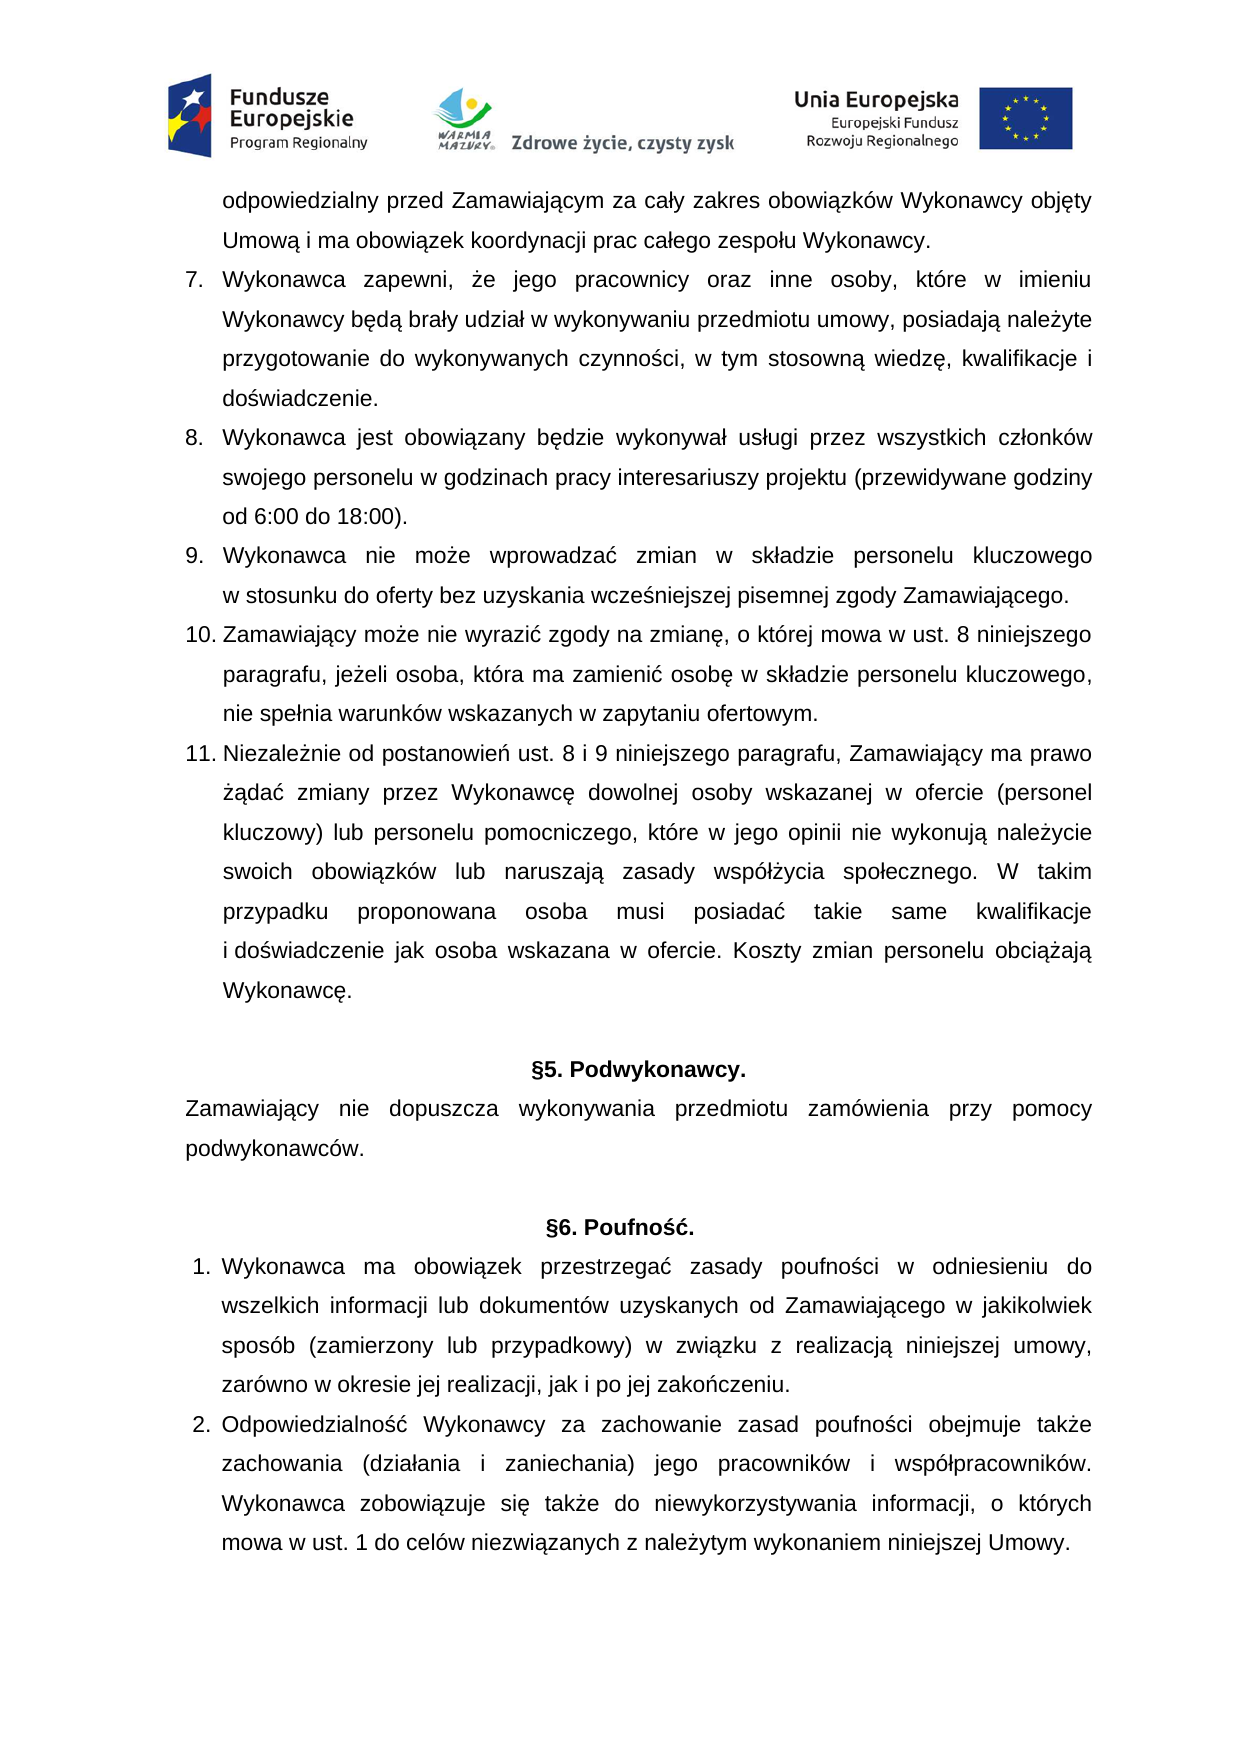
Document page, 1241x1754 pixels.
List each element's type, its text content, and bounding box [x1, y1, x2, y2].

list Wykonawca ma obowiązek przestrzegać zasady poufności w odniesieniu do wszelkich informacji lub dokumentów uzyskanych od Zamawiającego w jakikolwiek sposób (zamierzony lub przypadkowy) w związku z realizacją niniejszej umowy, zarówno w okresie jej realizacji, jak i po jej zakończeniu. [192, 1253, 1093, 1398]
text §6. Poufność. [148, 1213, 1093, 1240]
list Zamawiający może nie wyrazić zgody na zmianę, o której mowa w ust. 8 niniejszego paragrafu, jeżeli osoba, która ma zamienić osobę w składzie personelu kluczowego, nie spełnia warunków wskazanych w zapytaniu ofertowym. [185, 621, 1093, 727]
list Wykonawca zapewni, że jego pracownicy oraz inne osoby, które w imieniu Wykonawcy będą brały udział w wykonywaniu przedmiotu umowy, posiadają należyte przygotowanie do wykonywanych czynności, w tym stosowną wiedzę, kwalifikacje i doświadczenie. [185, 266, 1093, 411]
list Odpowiedzialność Wykonawcy za zachowanie zasad poufności obejmuje także zachowania (działania i zaniechania) jego pracowników i współpracowników. Wykonawca zobowiązuje się także do niewykorzystywania informacji, o których mowa w ust. 1 do celów niezwiązanych z należytym wykonaniem niniejszej Umowy. [192, 1411, 1093, 1556]
text §5. Podwykonawcy. [185, 1056, 1093, 1082]
text Zamawiający nie dopuszcza wykonywania przedmiotu zamówienia przy pomocy podwykonawców. [185, 1095, 1093, 1161]
picture [147, 53, 1087, 175]
list Niezależnie od postanowień ust. 8 i 9 niniejszego paragrafu, Zamawiający ma prawo żądać zmiany przez Wykonawcę dowolnej osoby wskazanej w ofercie (personel kluczowy) lub personelu pomocniczego, które w jego opinii nie wykonują należycie swoich obowiązków lub naruszają zasady współżycia społecznego. W takim przypadku proponowana osoba musi posiadać takie same kwalifikacje i doświadczenie jak osoba wskazana w ofercie. Koszty zmian personelu obciążają Wykonawcę. [185, 740, 1093, 1003]
list Wykonawca jest obowiązany będzie wykonywał usługi przez wszystkich członków swojego personelu w godzinach pracy interesariuszy projektu (przewidywane godziny od 6:00 do 18:00). [185, 424, 1093, 529]
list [185, 148, 1093, 253]
list Wykonawca nie może wprowadzać zmian w składzie personelu kluczowego w stosunku do oferty bez uzyskania wcześniejszej pisemnej zgody Zamawiającego. [185, 542, 1093, 608]
